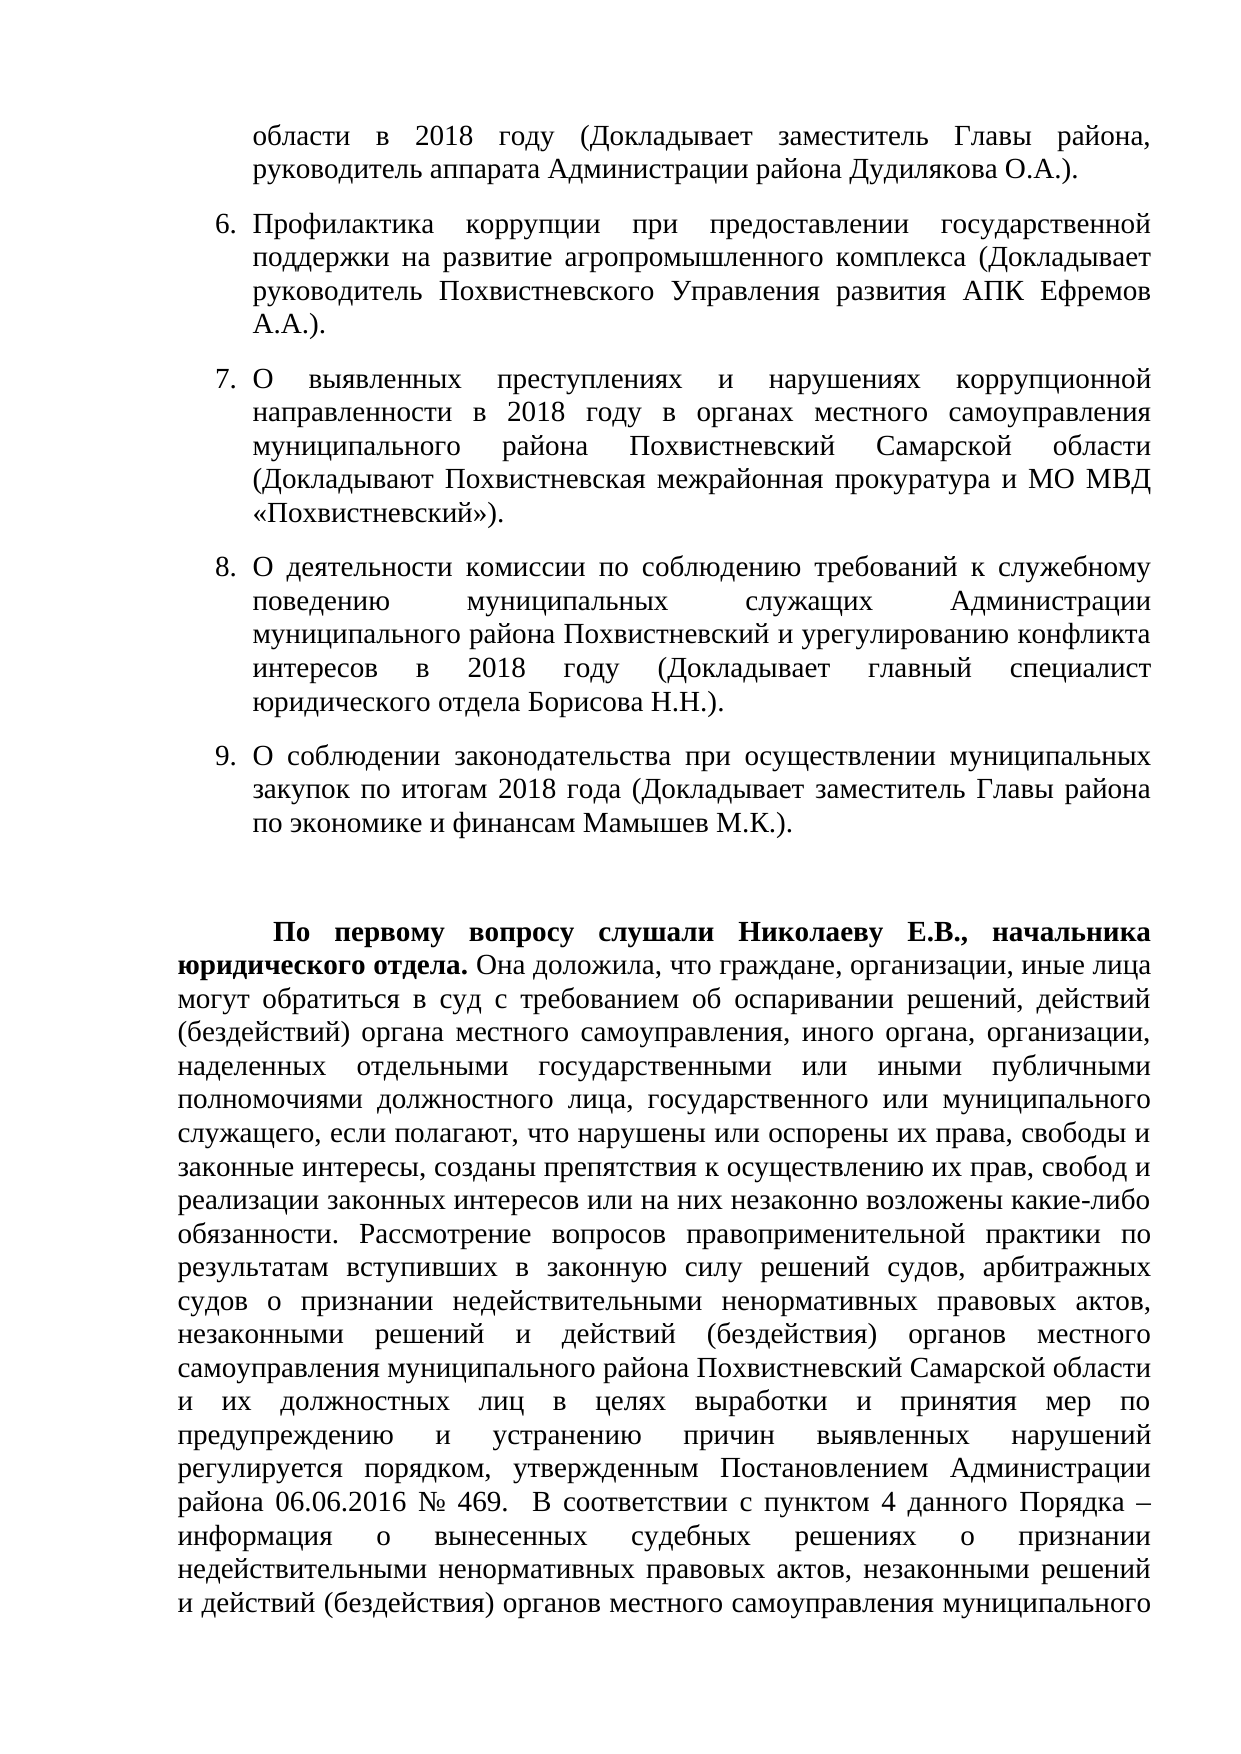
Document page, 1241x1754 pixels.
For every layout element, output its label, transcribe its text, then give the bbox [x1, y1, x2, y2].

list О соблюдении законодательства при осуществлении муниципальных закупок по итогам 2018 года (Докладывает заместитель Главы района по экономике и финансам Мамышев М.К.). [215, 738, 1152, 839]
list О выявленных преступлениях и нарушениях коррупционной направленности в 2018 году в органах местного самоуправления муниципального района Похвистневский Самарской области (Докладывают Похвистневская межрайонная прокуратура и МО МВД «Похвистневский»). [215, 361, 1152, 529]
list О деятельности комиссии по соблюдению требований к служебному поведению муниципальных служащих Администрации муниципального района Похвистневский и урегулированию конфликта интересов в 2018 году (Докладывает главный специалист юридического отдела Борисова Н.Н.). [215, 549, 1152, 717]
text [177, 914, 1152, 1618]
list Профилактика коррупции при предоставлении государственной поддержки на развитие агропромышленного комплекса (Докладывает руководитель Похвистневского Управления развития АПК Ефремов А.А.). [215, 206, 1152, 340]
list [215, 118, 1152, 185]
